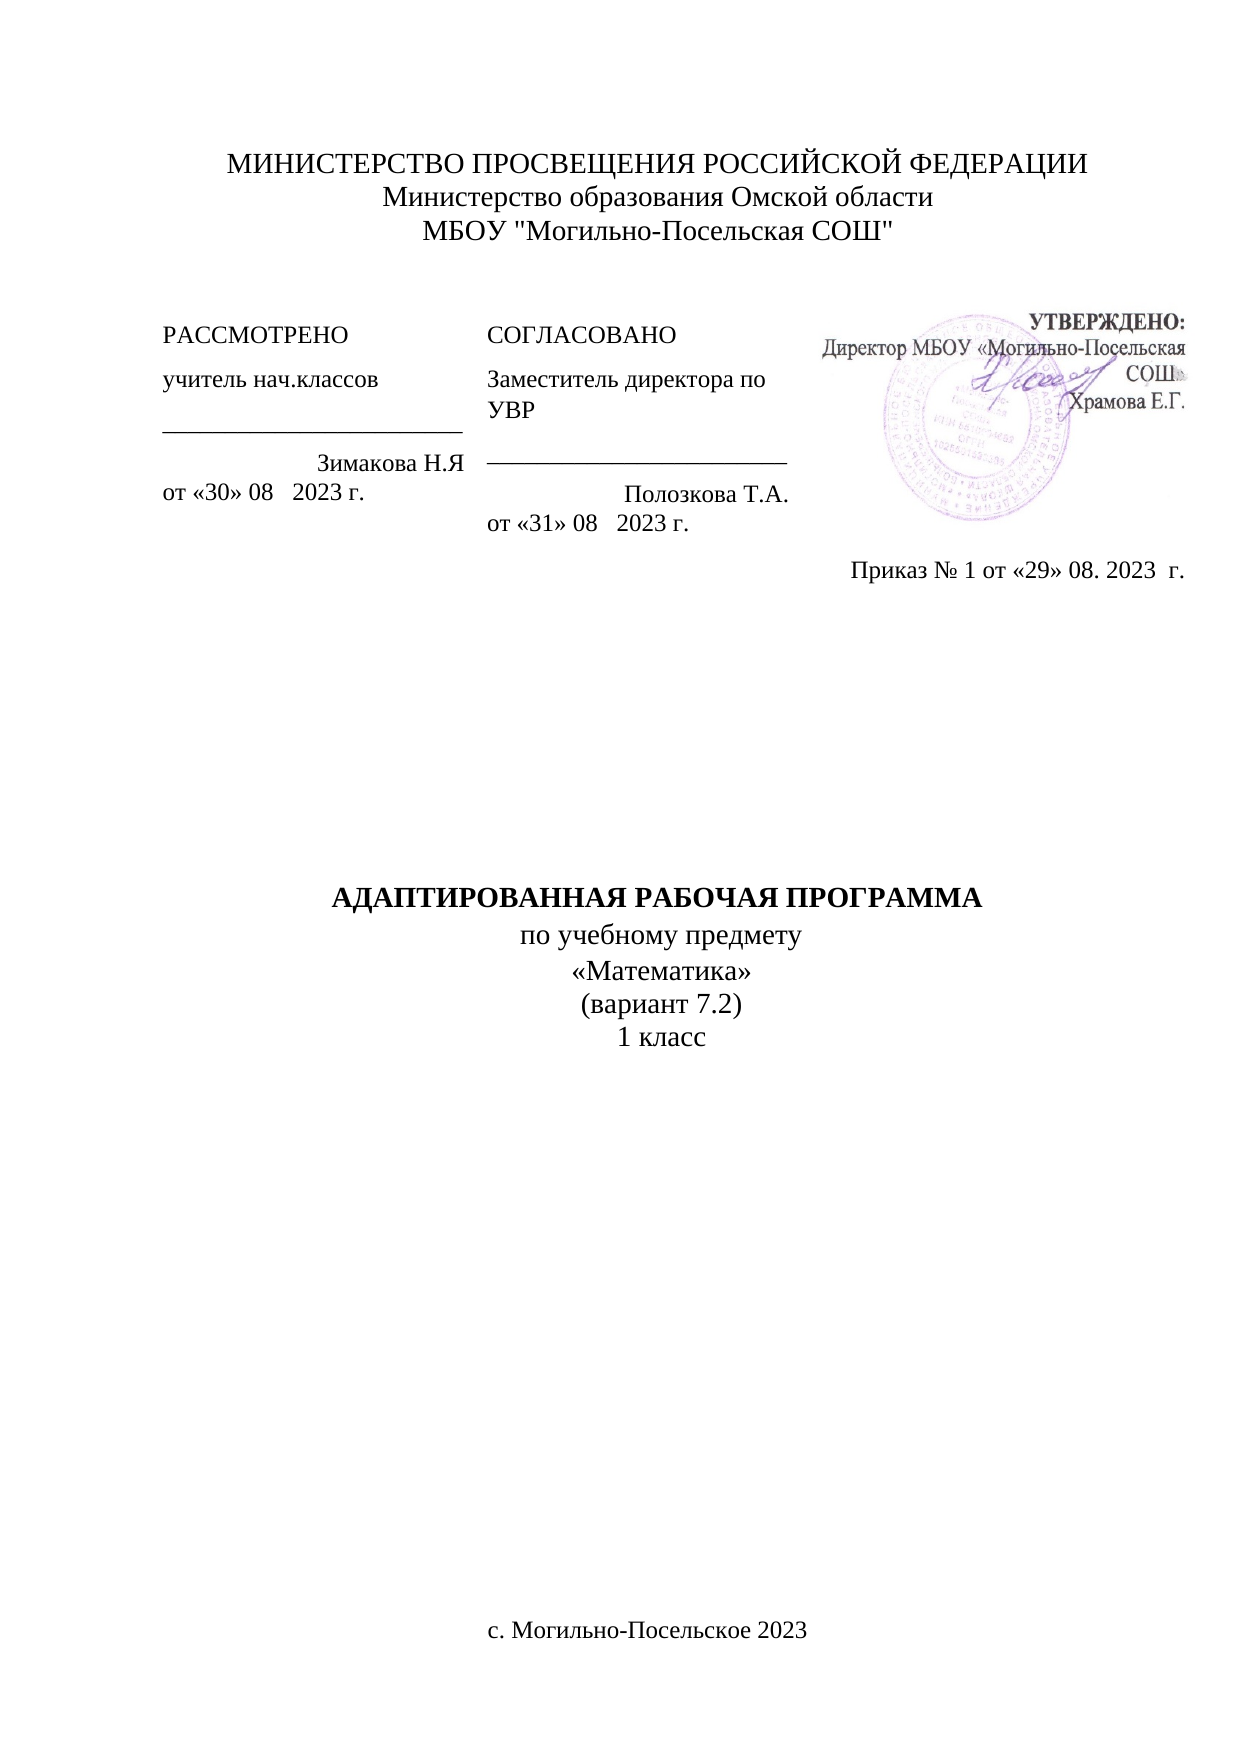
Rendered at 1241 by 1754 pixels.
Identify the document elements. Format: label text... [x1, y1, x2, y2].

text МИНИСТЕРСТВО ПРОСВЕЩЕНИЯ РОССИЙСКОЙ ФЕДЕРАЦИИ [162, 146, 1153, 179]
table_header СОГЛАСОВАНО Заместитель директора по УВР ________________________ Полозкова Т.А. от «31» 08 2023 г. [476, 277, 800, 614]
text ‌Министерство образования Омской области‌‌ [162, 179, 1153, 213]
table_header Приказ № 1 от «29» 08. 2023 г. [800, 277, 1196, 614]
table_header РАССМОТРЕНО учитель нач.классов ________________________ Зимакова Н.Я от «30» 08 2023 г. [151, 277, 476, 614]
text АДАПТИРОВАННАЯ РАБОЧАЯ ПРОГРАММА по учебному предмету [331, 880, 991, 951]
text МБОУ "Могильно-Посельская СОШ" [162, 213, 1153, 246]
picture [811, 276, 1197, 543]
text с. Могильно-Посельское 2023 [162, 1618, 1153, 1643]
text «Математика» (вариант 7.2) 1 класс [567, 954, 756, 1053]
